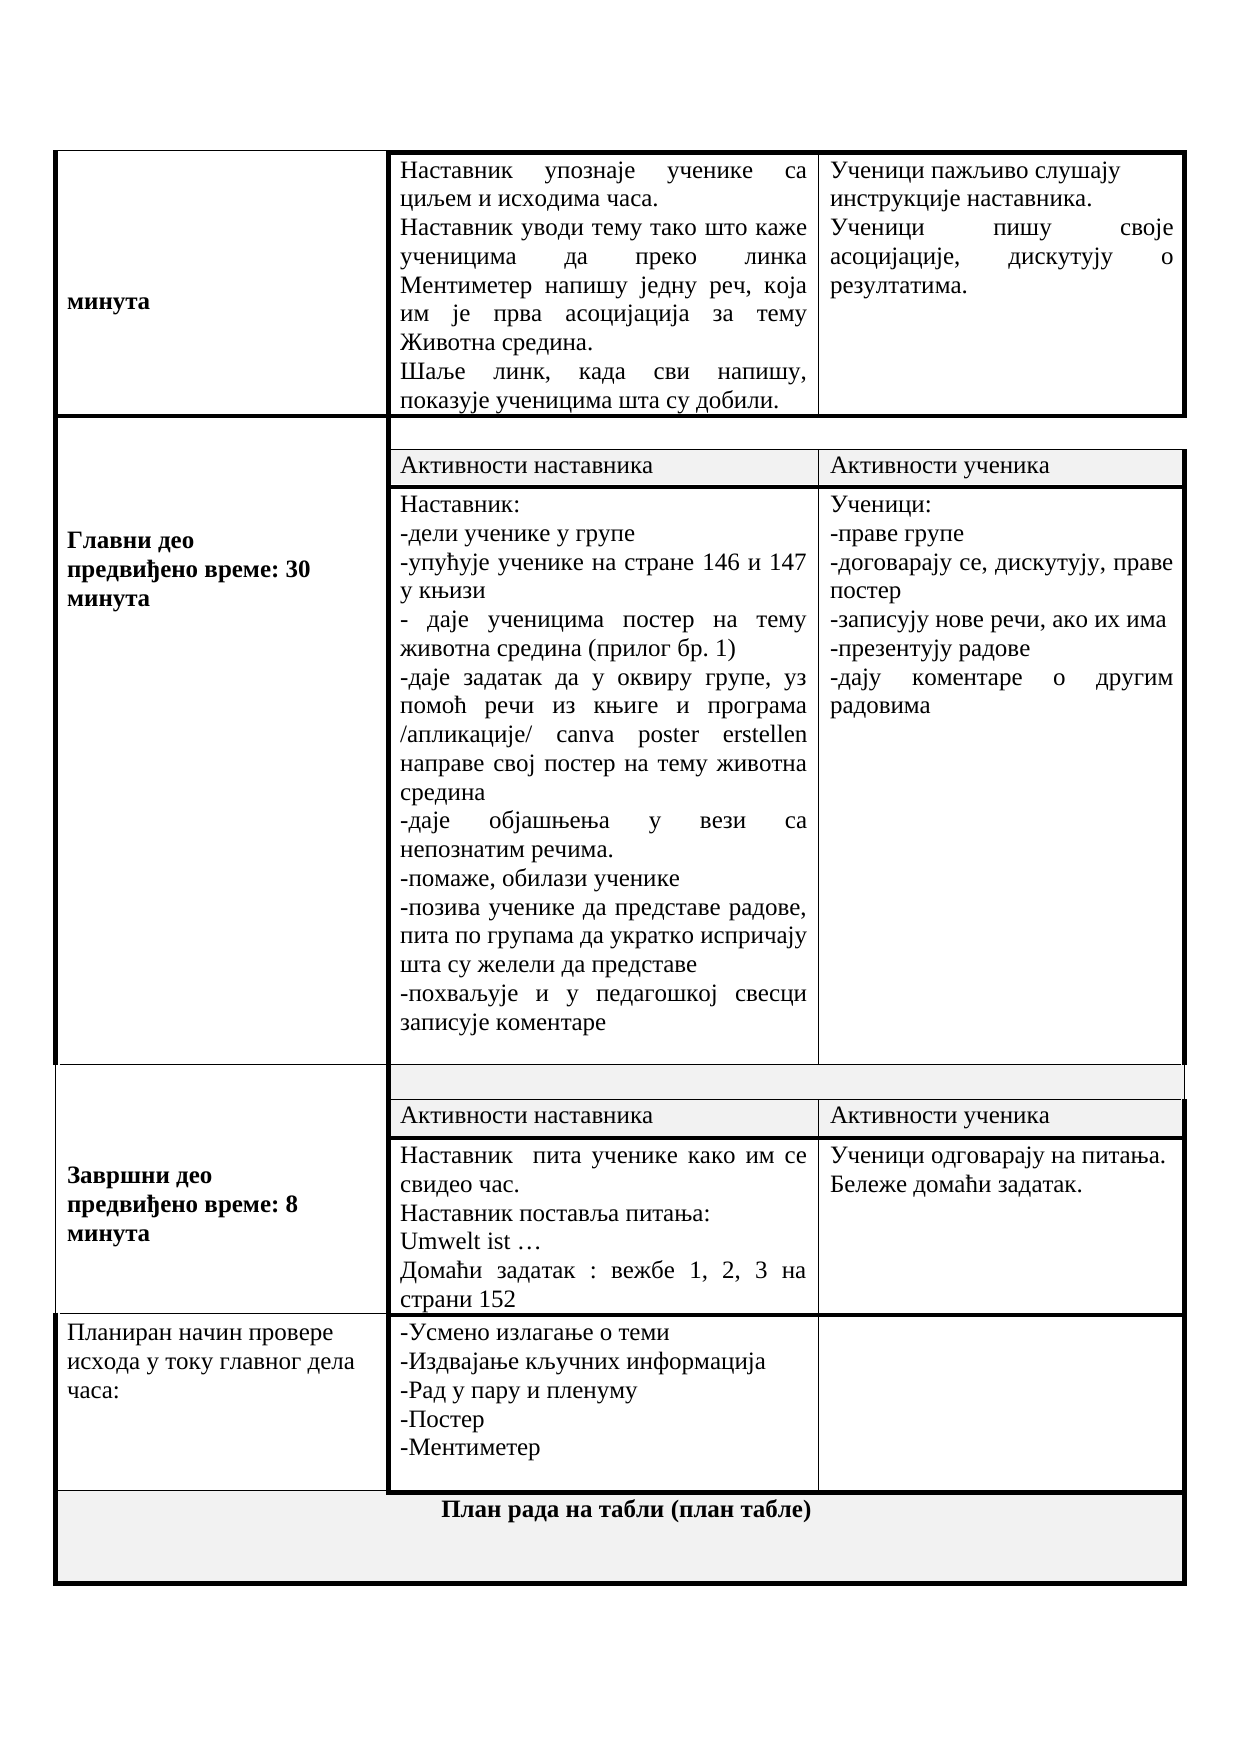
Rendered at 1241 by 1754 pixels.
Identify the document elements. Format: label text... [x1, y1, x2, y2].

table_cell Ученици: -праве групе -договарају се, дискутују, праве постер -записују нове речи, ако их има -презентују радове -дају коментаре о другим радовима [819, 489, 1182, 1064]
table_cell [58, 1491, 1182, 1581]
table_cell Активности наставника [391, 450, 818, 484]
table_cell Ученици одговарају на питања. Бележе домаћи задатак. [819, 1140, 1182, 1313]
table_cell Наставник: -дели ученике у групе -упућује ученике на стране 146 и 147 у књизи - даје ученицима постер на тему животна средина (прилог бр. 1) -даје задатак да у оквиру групе, уз помоћ речи из књиге и програма /апликације/ canva poster erstellen направе свој постер на тему животна средина -даје објашњења у вези са непознатим речима. -помаже, обилази ученике -позива ученике да представе радове, пита по групама да укратко испричају шта су желели да представе -похваљује и у педагошкој свесци записује коментаре [391, 489, 818, 1064]
table_cell [819, 1317, 1182, 1490]
table_cell Планиран начин провере исхода у току главног дела часа: [58, 1313, 386, 1490]
table_cell Наставник пита ученике како им се свидео час. Наставник поставља питања: Umwelt ist … Домаћи задатак : вежбе 1, 2, 3 на страни 152 [391, 1140, 818, 1313]
table_cell Активности ученика [819, 1099, 1182, 1136]
table_cell -Усмено излагање о теми -Издвајање кључних информација -Рад у пару и пленуму -Постер -Ментиметер [391, 1317, 818, 1490]
table_cell [391, 1064, 1184, 1099]
table_cell Завршни део предвиђено време: 8 минута [56, 1064, 386, 1313]
table_cell Главни део предвиђено време: 30 минута [58, 418, 386, 1064]
table_cell Ученици пажљиво слушају инструкције наставника. Ученици пишу своје асоцијације, дискутују о резултатима. [819, 155, 1182, 413]
table_cell Активности ученика [819, 450, 1182, 484]
table_cell Активности наставника [391, 1100, 818, 1136]
table_cell Наставник упознаје ученике са циљем и исходима часа. Наставник уводи тему тако што каже ученицима да преко линка Ментиметер напишу једну реч, која им је прва асоцијација за тему Животна средина. Шаље линк, када сви напишу, показује ученицима шта су добили. [391, 155, 818, 413]
